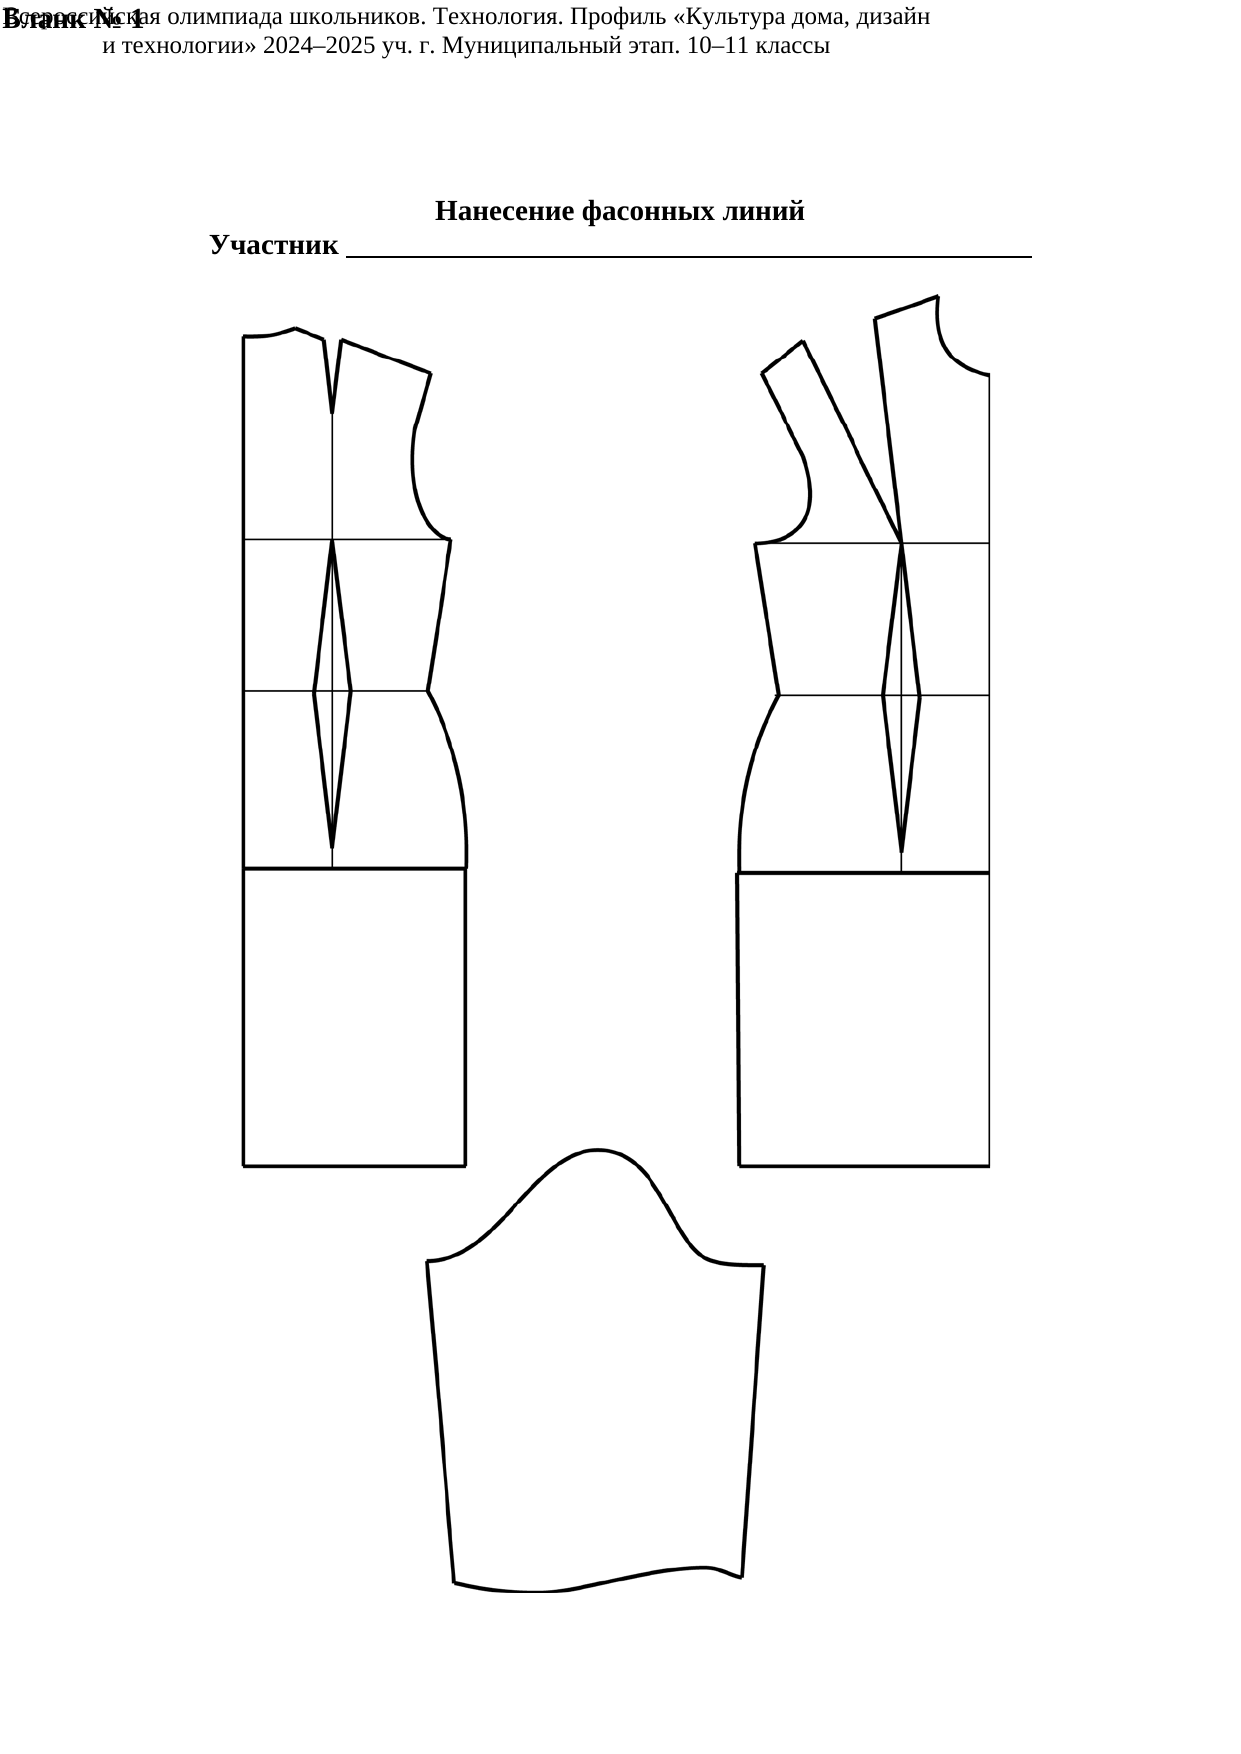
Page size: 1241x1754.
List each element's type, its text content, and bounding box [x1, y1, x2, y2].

text Участник [96, 227, 1144, 261]
text Нанесение фасонных линий [232, 194, 1008, 227]
picture [241, 294, 991, 1593]
